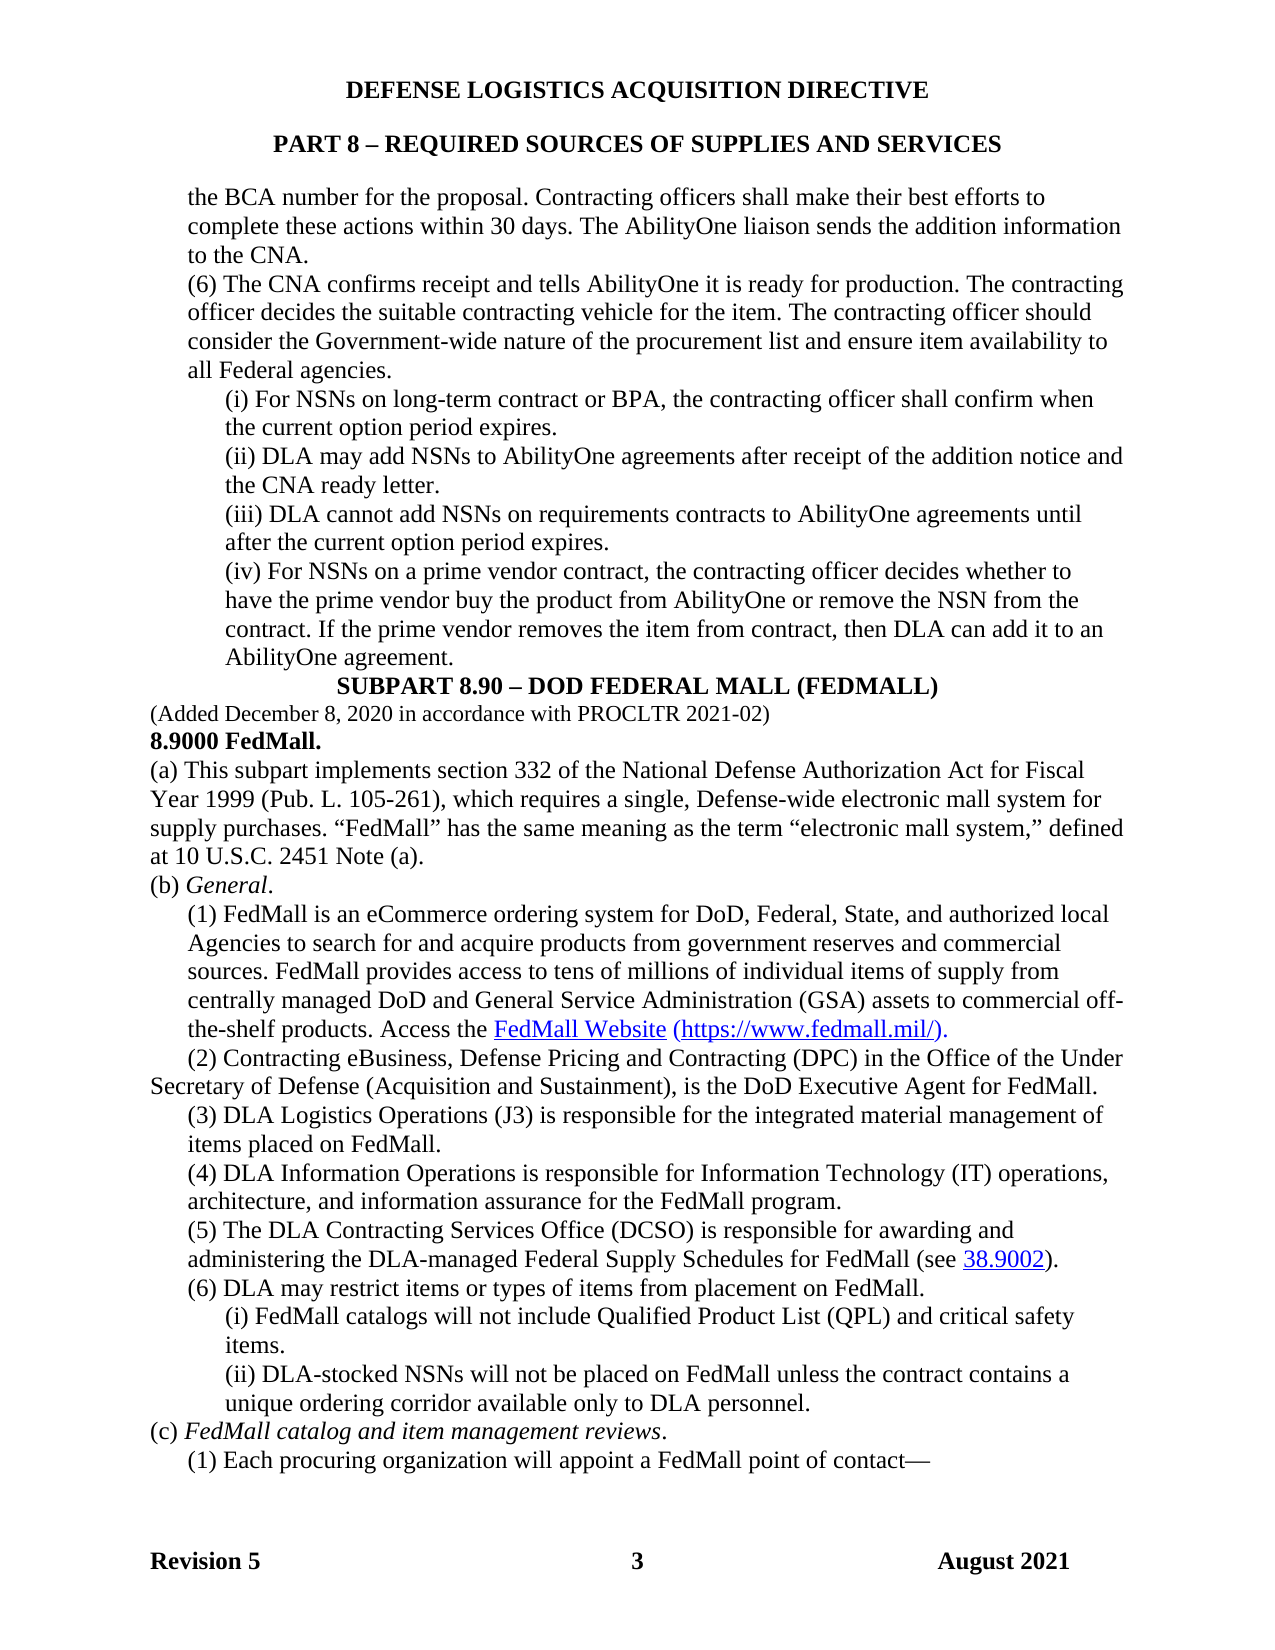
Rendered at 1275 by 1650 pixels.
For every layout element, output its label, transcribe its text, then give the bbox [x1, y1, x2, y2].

list (1) FedMall is an eCommerce ordering system for DoD, Federal, State, and authorized local Agencies to search for and acquire products from government reserves and commercial sources. FedMall provides access to tens of millions of individual items of supply from centrally managed DoD and General Service Administration (GSA) assets to commercial off-the-shelf products. Access the FedMall Website (https://www.fedmall.mil/). [187, 899, 1125, 1043]
subtitle SUBPART 8.90 – DOD FEDERAL MALL (FEDMALL) [150, 671, 1125, 700]
list (i) FedMall catalogs will not include Qualified Product List (QPL) and critical safety items. [225, 1301, 1125, 1359]
list (ii) DLA may add NSNs to AbilityOne agreements after receipt of the addition notice and the CNA ready letter. [225, 441, 1125, 499]
list (6) The CNA confirms receipt and tells AbilityOne it is ready for production. The contracting officer decides the suitable contracting vehicle for the item. The contracting officer should consider the Government-wide nature of the procurement list and ensure item availability to all Federal agencies. [187, 269, 1125, 384]
list (b) General. [150, 870, 1125, 899]
list (6) DLA may restrict items or types of items from placement on FedMall. [187, 1273, 1125, 1301]
text (2) Contracting eBusiness, Defense Pricing and Contracting (DPC) in the Office of the Under Secretary of Defense (Acquisition and Sustainment), is the DoD Executive Agent for FedMall. [150, 1043, 1125, 1100]
list (3) DLA Logistics Operations (J3) is responsible for the integrated material management of items placed on FedMall. [187, 1100, 1125, 1158]
list (1) Each procuring organization will appoint a FedMall point of contact— [187, 1445, 1125, 1474]
text (Added December 8, 2020 in accordance with PROCLTR 2021-02) [150, 700, 1125, 726]
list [187, 182, 1125, 269]
list (iv) For NSNs on a prime vendor contract, the contracting officer decides whether to have the prime vendor buy the product from AbilityOne or remove the NSN from the contract. If the prime vendor removes the item from contract, then DLA can add it to an AbilityOne agreement. [225, 556, 1125, 671]
list (ii) DLA-stocked NSNs will not be placed on FedMall unless the contract contains a unique ordering corridor available only to DLA personnel. [225, 1359, 1125, 1416]
list (5) The DLA Contracting Services Office (DCSO) is responsible for awarding and administering the DLA-managed Federal Supply Schedules for FedMall (see 38.9002). [187, 1215, 1125, 1273]
list (i) For NSNs on long-term contract or BPA, the contracting officer shall confirm when the current option period expires. [225, 384, 1125, 441]
list (c) FedMall catalog and item management reviews. [150, 1416, 1125, 1445]
list (iii) DLA cannot add NSNs on requirements contracts to AbilityOne agreements until after the current option period expires. [225, 499, 1125, 556]
subtitle 8.9000 FedMall. [150, 726, 1125, 755]
list (4) DLA Information Operations is responsible for Information Technology (IT) operations, architecture, and information assurance for the FedMall program. [187, 1158, 1125, 1215]
list (a) This subpart implements section 332 of the National Defense Authorization Act for Fiscal Year 1999 (Pub. L. 105-261), which requires a single, Defense-wide electronic mall system for supply purchases. “FedMall” has the same meaning as the term “electronic mall system,” defined at 10 U.S.C. 2451 Note (a). [150, 755, 1125, 870]
